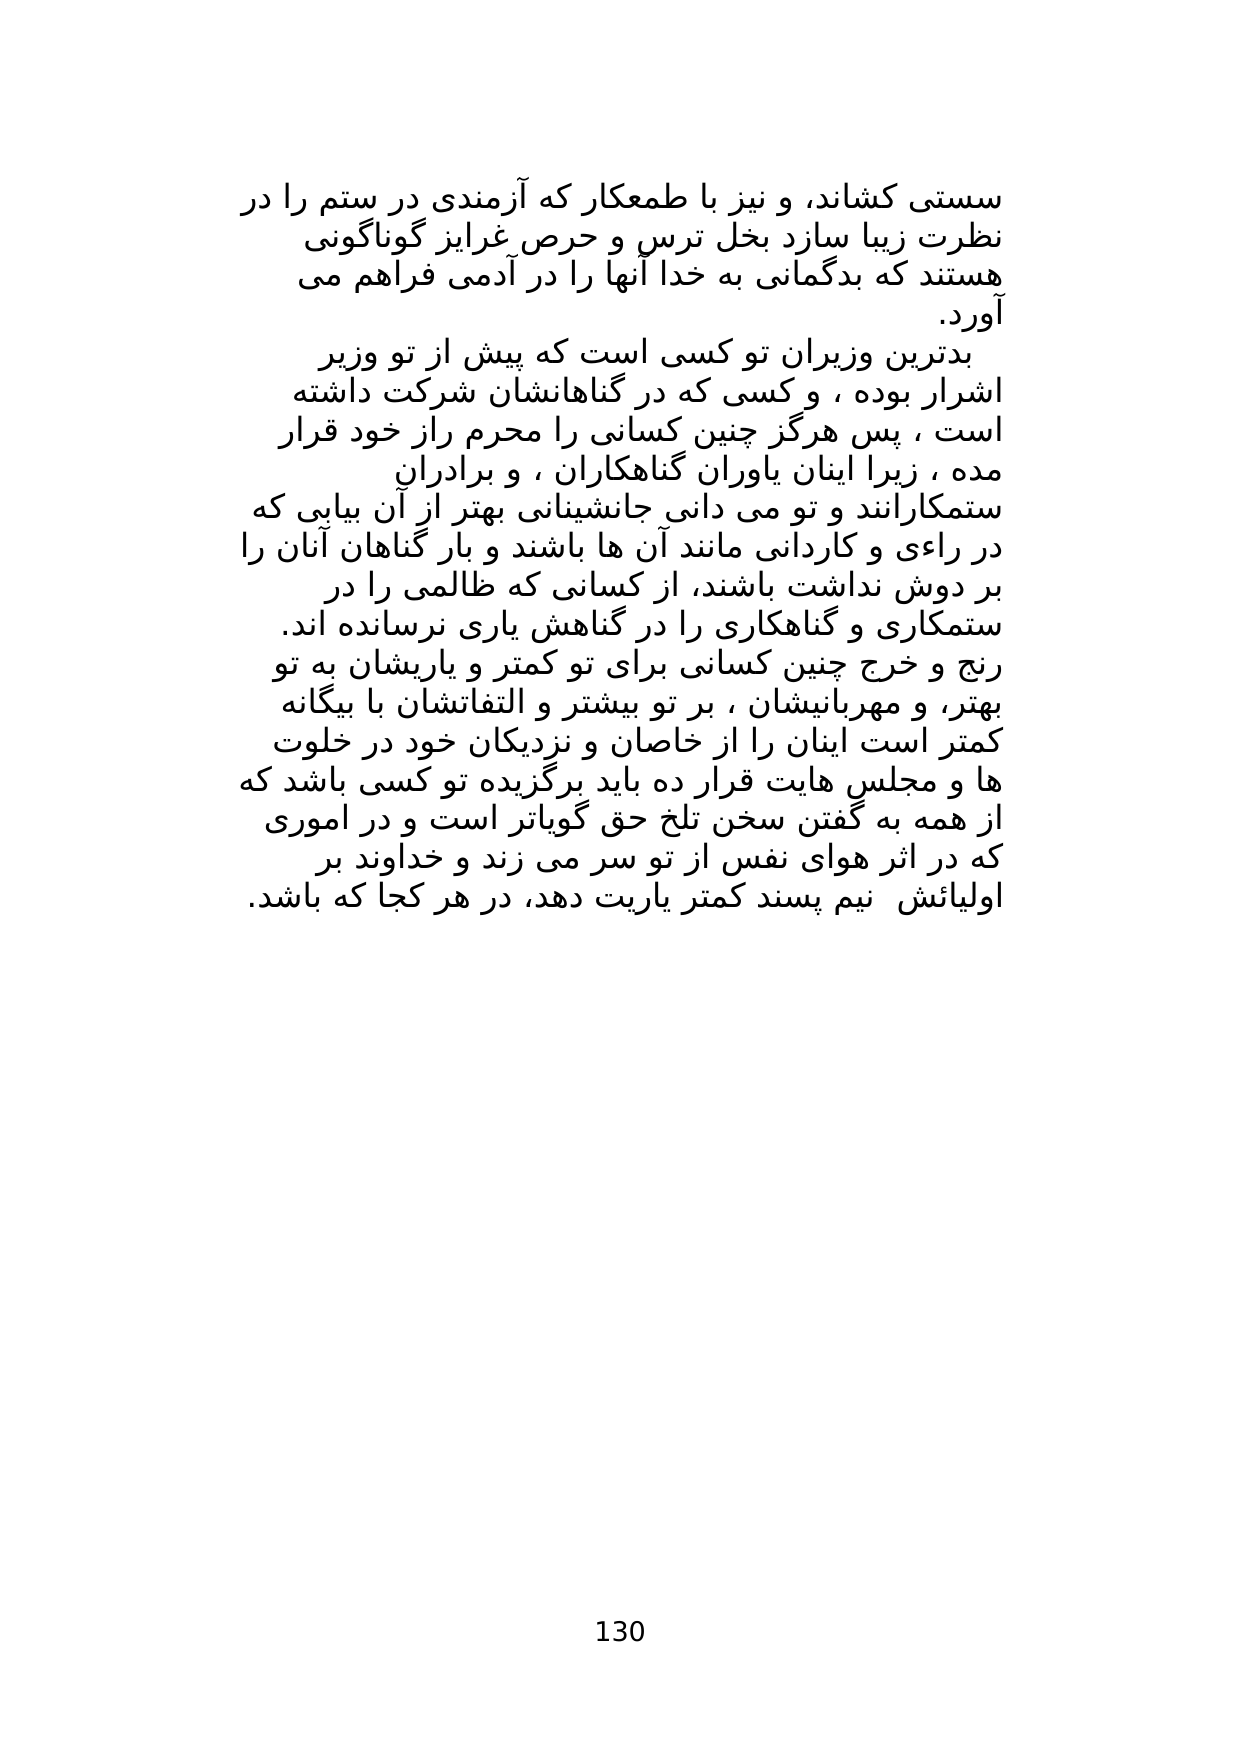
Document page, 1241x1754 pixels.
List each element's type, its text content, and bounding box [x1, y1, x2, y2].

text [236, 177, 1004, 333]
text بدترين وزيران تو كسى است كه پيش از تو وزير اشرار بوده ، و كسى كه در گناهانشان شركت داشته است ، پس هرگز چنين كسانى را محرم راز خود قرار مده ، زيرا اينان ياوران گناهكاران ، و برادران ستمكارانند و تو مى دانى جانشينانى بهتر از آن بيابى كه در راءى و كاردانى مانند آن ها باشند و بار گناهان آنان را بر دوش نداشت باشند، از كسانى كه ظالمى را در ستمكارى و گناهكارى را در گناهش يارى نرسانده اند. رنج و خرج چنين كسانى براى تو كمتر و ياريشان به تو بهتر، و مهربانيشان ، بر تو بيشتر و التفاتشان با بيگانه كمتر است اينان را از خاصان و نزديكان خود در خلوت ها و مجلس هايت قرار ده بايد برگزيده تو كسى باشد كه از همه به گفتن سخن تلخ حق گوياتر است و در امورى كه در اثر هواى نفس از تو سر مى زند و خداوند بر اوليائش ‍ نيم پسند كمتر ياريت دهد، در هر كجا كه باشد. [236, 333, 1004, 915]
